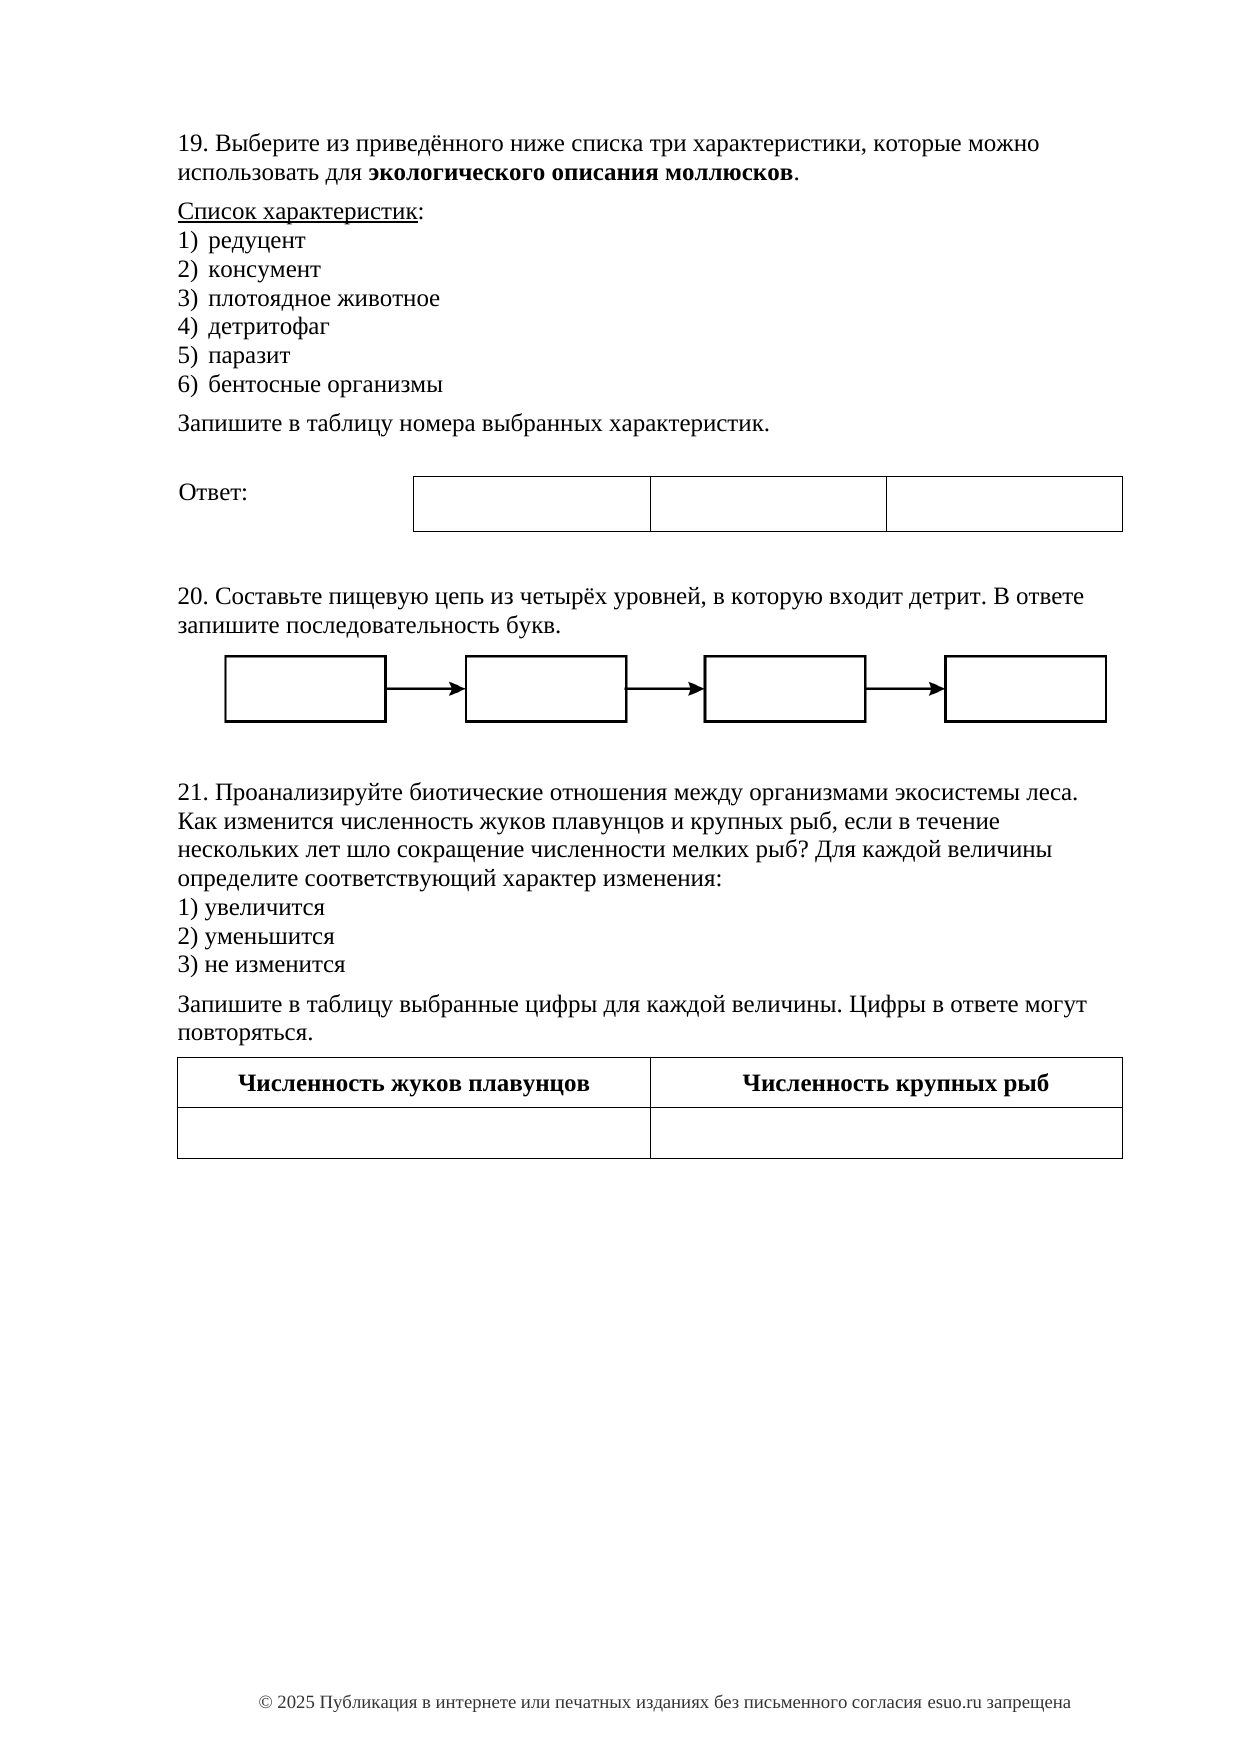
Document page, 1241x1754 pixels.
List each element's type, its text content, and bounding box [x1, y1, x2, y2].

table_header Ответ: [178, 477, 413, 531]
text Запишите в таблицу выбранные цифры для каждой величины. Цифры в ответе могут повторяться. [177, 989, 1122, 1046]
table_header [887, 477, 1122, 531]
picture [196, 649, 1142, 728]
table_header Численность жуков плавунцов [178, 1058, 650, 1107]
text 19. Выберите из приведённого ниже списка три характеристики, которые можно использовать для экологического описания моллюсков. [177, 128, 1122, 186]
table_header Численность крупных рыб [651, 1058, 1122, 1107]
text 21. Проанализируйте биотические отношения между организмами экосистемы леса. Как изменится численность жуков плавунцов и крупных рыб, если в течение нескольких лет шло сокращение численности мелких рыб? Для каждой величины определите соответствующий характер изменения: 1) увеличится 2) уменьшится 3) не изменится [177, 777, 1122, 978]
text Список характеристик: 1) редуцент 2) консумент 3) плотоядное животное 4) детритофаг 5) паразит 6) бентосные организмы [177, 196, 1122, 398]
text Запишите в таблицу номера выбранных характеристик. [177, 408, 1122, 466]
text 20. Составьте пищевую цепь из четырёх уровней, в которую входит детрит. В ответе запишите последовательность букв. [177, 581, 1122, 639]
table_header [651, 477, 886, 531]
table_cell [178, 1108, 650, 1158]
table_cell [651, 1108, 1122, 1158]
table_header [414, 477, 650, 531]
